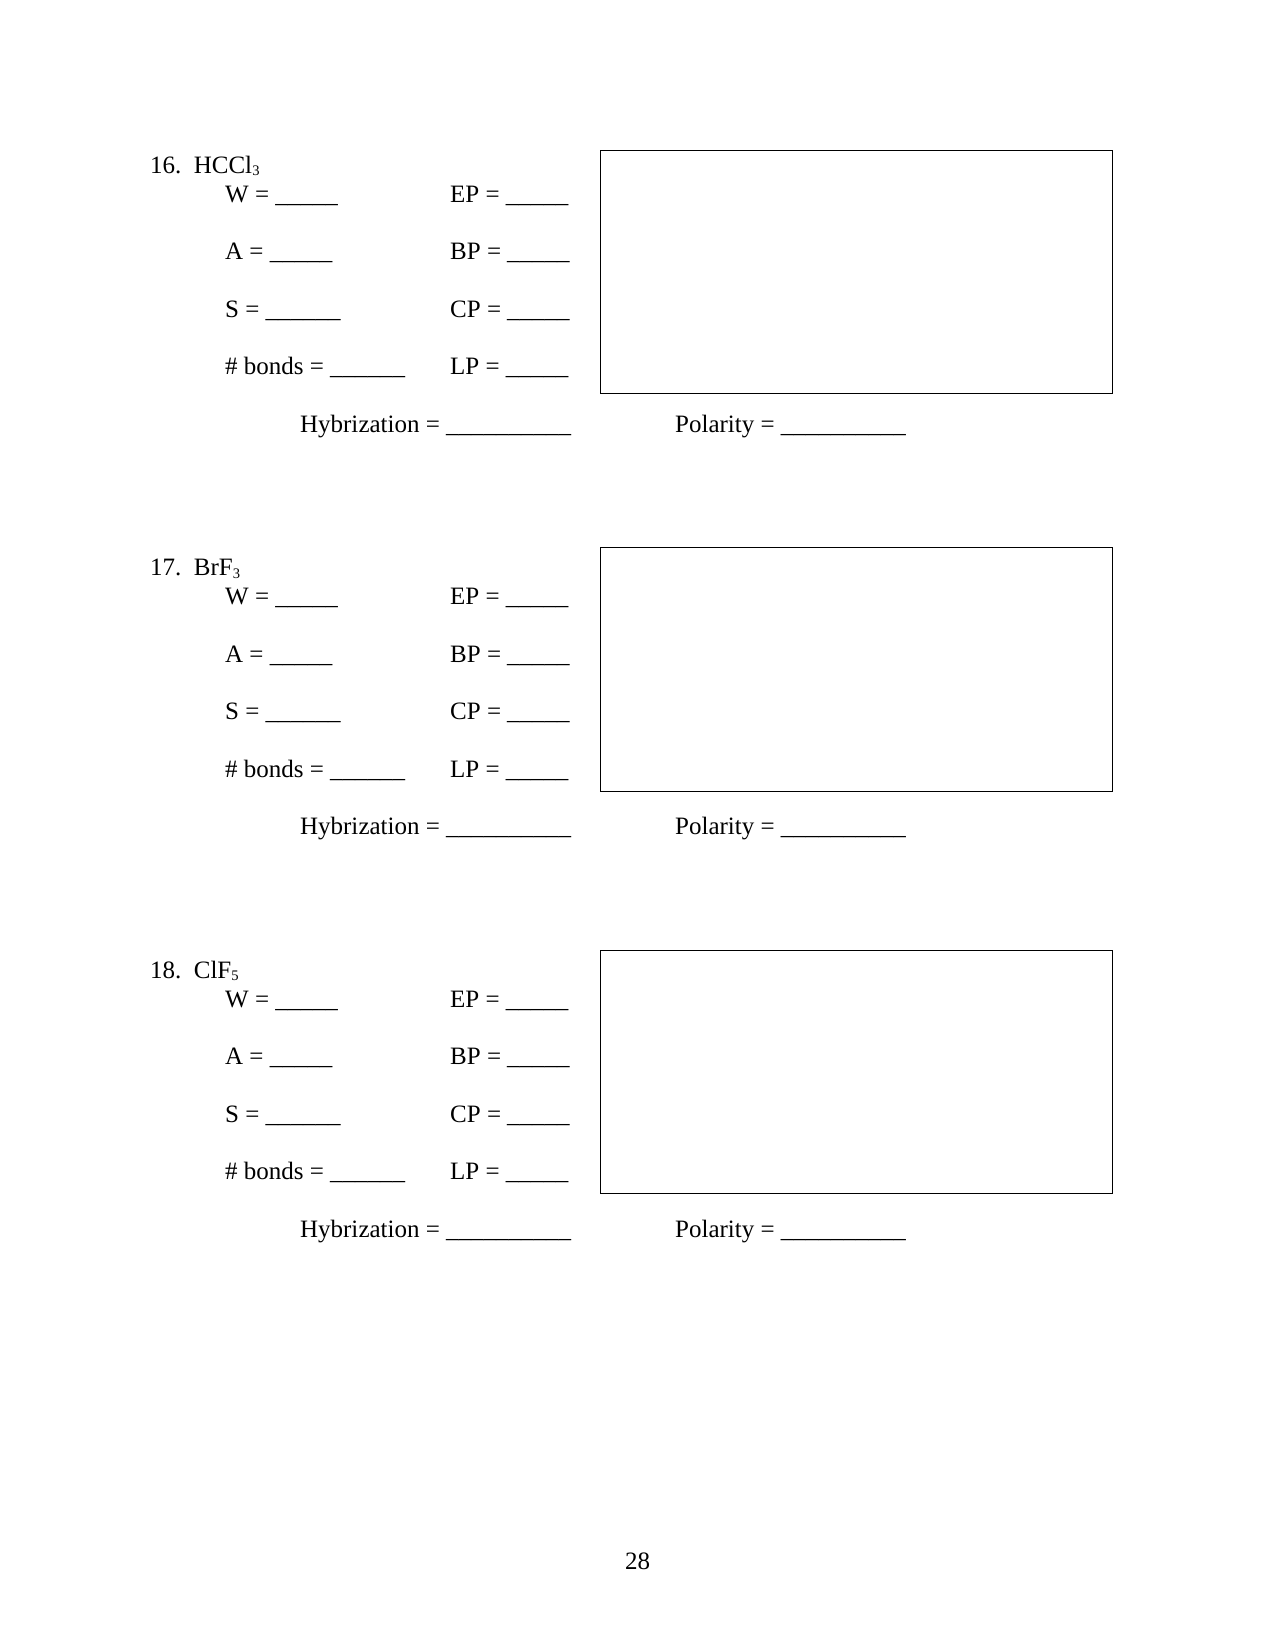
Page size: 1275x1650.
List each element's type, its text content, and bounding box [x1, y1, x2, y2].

text 17. BrF3 [150, 552, 600, 581]
text A = _____ BP = _____ [150, 236, 600, 265]
text S = ______ CP = _____ [150, 294, 600, 322]
text S = ______ CP = _____ [150, 1099, 600, 1127]
text W = _____ EP = _____ [150, 984, 600, 1012]
text W = _____ EP = _____ [150, 179, 600, 207]
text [150, 409, 1125, 437]
text # bonds = ______ LP = _____ [150, 1156, 600, 1185]
text Hybrization = __________ Polarity = __________ [150, 1214, 1125, 1242]
text Hybrization = __________ Polarity = __________ [150, 811, 1125, 840]
text A = _____ BP = _____ [150, 639, 600, 667]
text S = ______ CP = _____ [150, 696, 600, 725]
text A = _____ BP = _____ [150, 1041, 600, 1070]
text # bonds = ______ LP = _____ [150, 351, 600, 380]
text 16. HCCl3 [150, 150, 600, 179]
text # bonds = ______ LP = _____ [150, 754, 600, 782]
text W = _____ EP = _____ [150, 581, 600, 610]
text 18. ClF5 [150, 955, 600, 984]
